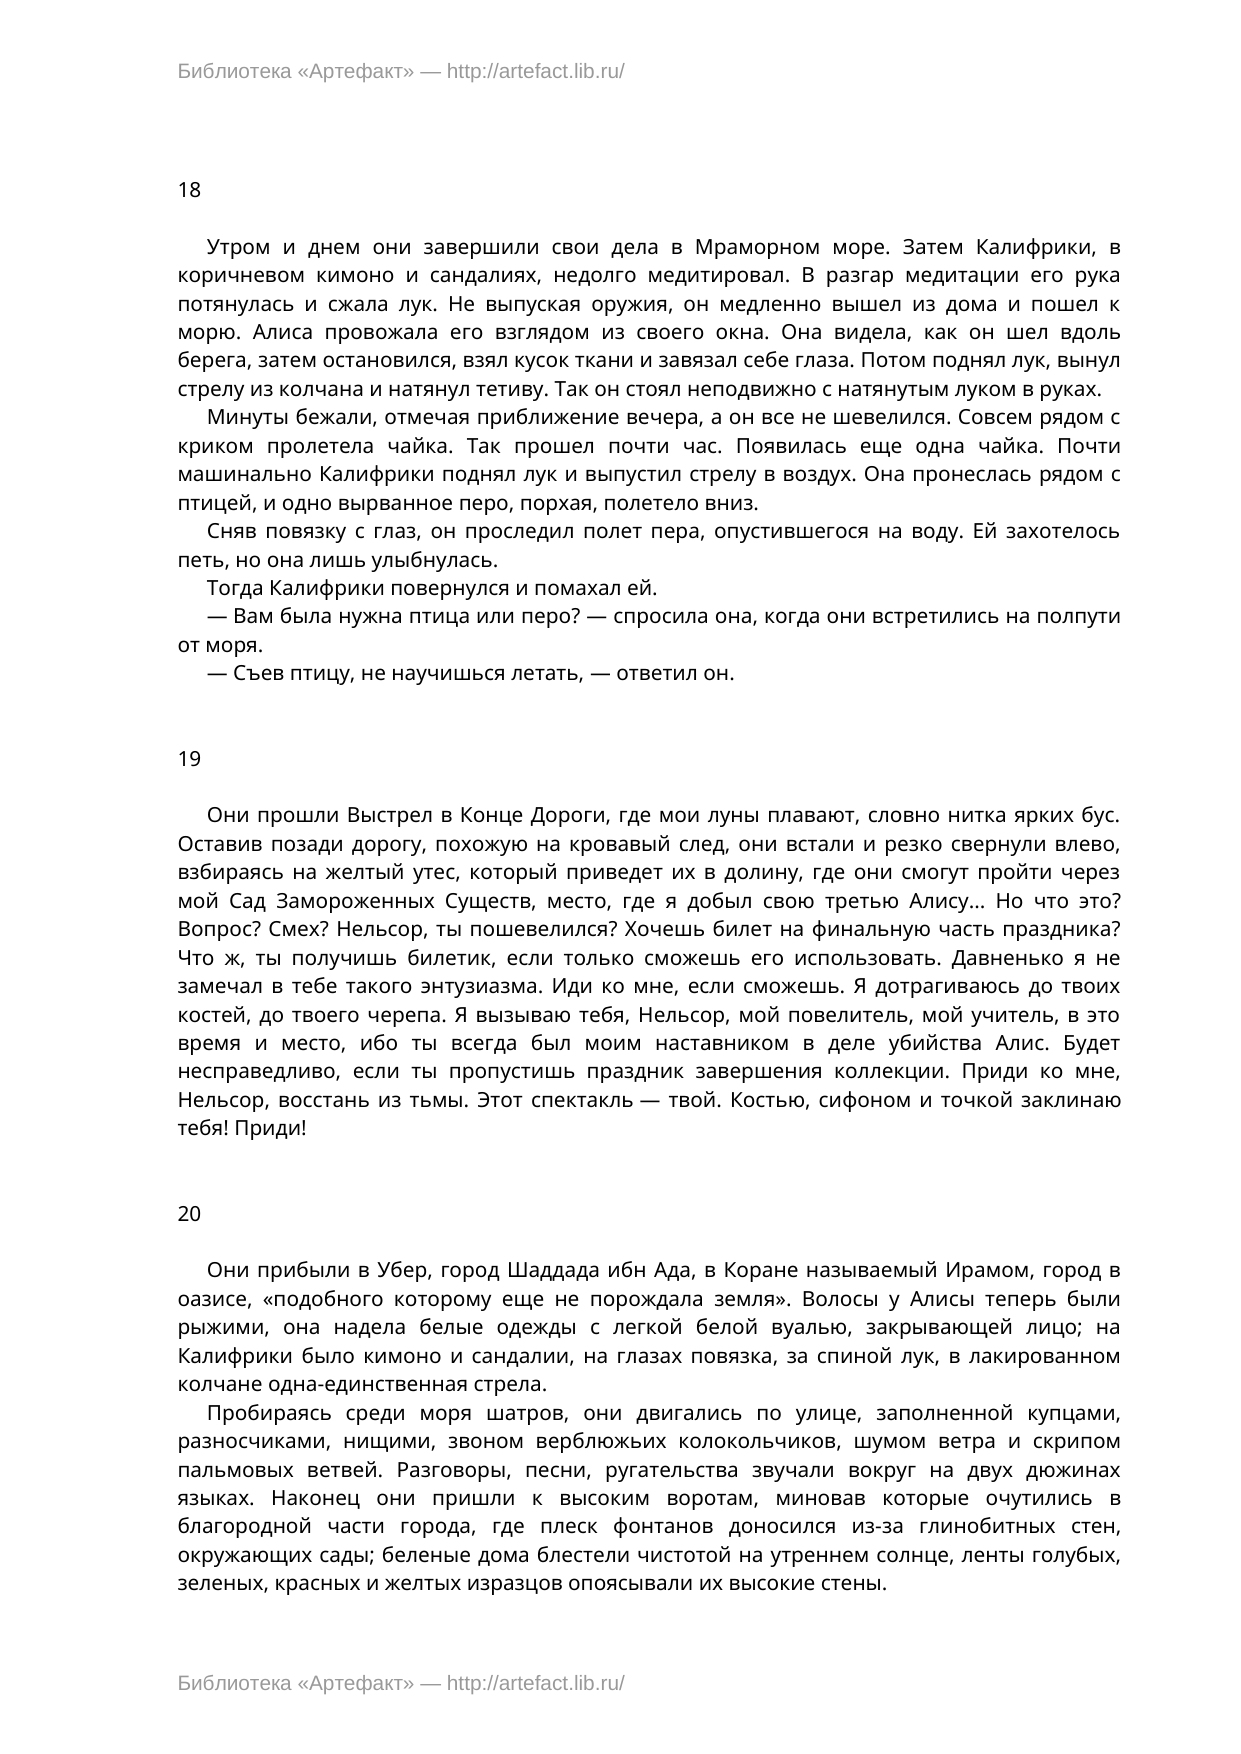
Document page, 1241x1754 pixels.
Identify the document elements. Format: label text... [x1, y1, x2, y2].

subtitle 19 [177, 744, 1122, 772]
subtitle 20 [177, 1199, 1122, 1227]
text Утром и днем они завершили свои дела в Мраморном море. Затем Калифрики, в коричневом кимоно и сандалиях, недолго медитировал. В разгар медитации его рука потянулась и сжала лук. Не выпуская оружия, он медленно вышел из дома и пошел к морю. Алиса провожала его взглядом из своего окна. Она видела, как он шел вдоль берега, затем остановился, взял кусок ткани и завязал себе глаза. Потом поднял лук, вынул стрелу из колчана и натянул тетиву. Так он стоял неподвижно с натянутым луком в руках. [177, 232, 1122, 402]
text Они прошли Выстрел в Конце Дороги, где мои луны плавают, словно нитка ярких бус. Оставив позади дорогу, похожую на кровавый след, они встали и резко свернули влево, взбираясь на желтый утес, который приведет их в долину, где они смогут пройти через мой Сад Замороженных Существ, место, где я добыл свою третью Алису... Но что это? Вопрос? Смех? Нельсор, ты пошевелился? Хочешь билет на финальную часть праздника? Что ж, ты получишь билетик, если только сможешь его использовать. Давненько я не замечал в тебе такого энтузиазма. Иди ко мне, если сможешь. Я дотрагиваюсь до твоих костей, до твоего черепа. Я вызываю тебя, Нельсор, мой повелитель, мой учитель, в это время и место, ибо ты всегда был моим наставником в деле убийства Алис. Будет несправедливо, если ты пропустишь праздник завершения коллекции. Приди ко мне, Нельсор, восстань из тьмы. Этот спектакль — твой. Костью, сифоном и точкой заклинаю тебя! Приди! [177, 801, 1122, 1142]
text Минуты бежали, отмечая приближение вечера, а он все не шевелился. Совсем рядом с криком пролетела чайка. Так прошел почти час. Появилась еще одна чайка. Почти машинально Калифрики поднял лук и выпустил стрелу в воздух. Она пронеслась рядом с птицей, и одно вырванное перо, порхая, полетело вниз. [177, 402, 1122, 516]
text Пробираясь среди моря шатров, они двигались по улице, заполненной купцами, разносчиками, нищими, звоном верблюжьих колокольчиков, шумом ветра и скрипом пальмовых ветвей. Разговоры, песни, ругательства звучали вокруг на двух дюжинах языках. Наконец они пришли к высоким воротам, миновав которые очутились в благородной части города, где плеск фонтанов доносился из-за глинобитных стен, окружающих сады; беленые дома блестели чистотой на утреннем солнце, ленты голубых, зеленых, красных и желтых изразцов опоясывали их высокие стены. [177, 1398, 1122, 1597]
text — Съев птицу, не научишься летать, — ответил он. [177, 658, 1122, 687]
text Они прибыли в Убер, город Шаддада ибн Ада, в Коране называемый Ирамом, город в оазисе, «подобного которому еще не порождала земля». Волосы у Алисы теперь были рыжими, она надела белые одежды с легкой белой вуалью, закрывающей лицо; на Калифрики было кимоно и сандалии, на глазах повязка, за спиной лук, в лакированном колчане одна-единственная стрела. [177, 1256, 1122, 1398]
subtitle 18 [177, 175, 1122, 203]
text Тогда Калифрики повернулся и помахал ей. [177, 573, 1122, 602]
text Сняв повязку с глаз, он проследил полет пера, опустившегося на воду. Ей захотелось петь, но она лишь улыбнулась. [177, 516, 1122, 573]
text — Вам была нужна птица или перо? — спросила она, когда они встретились на полпути от моря. [177, 602, 1122, 658]
